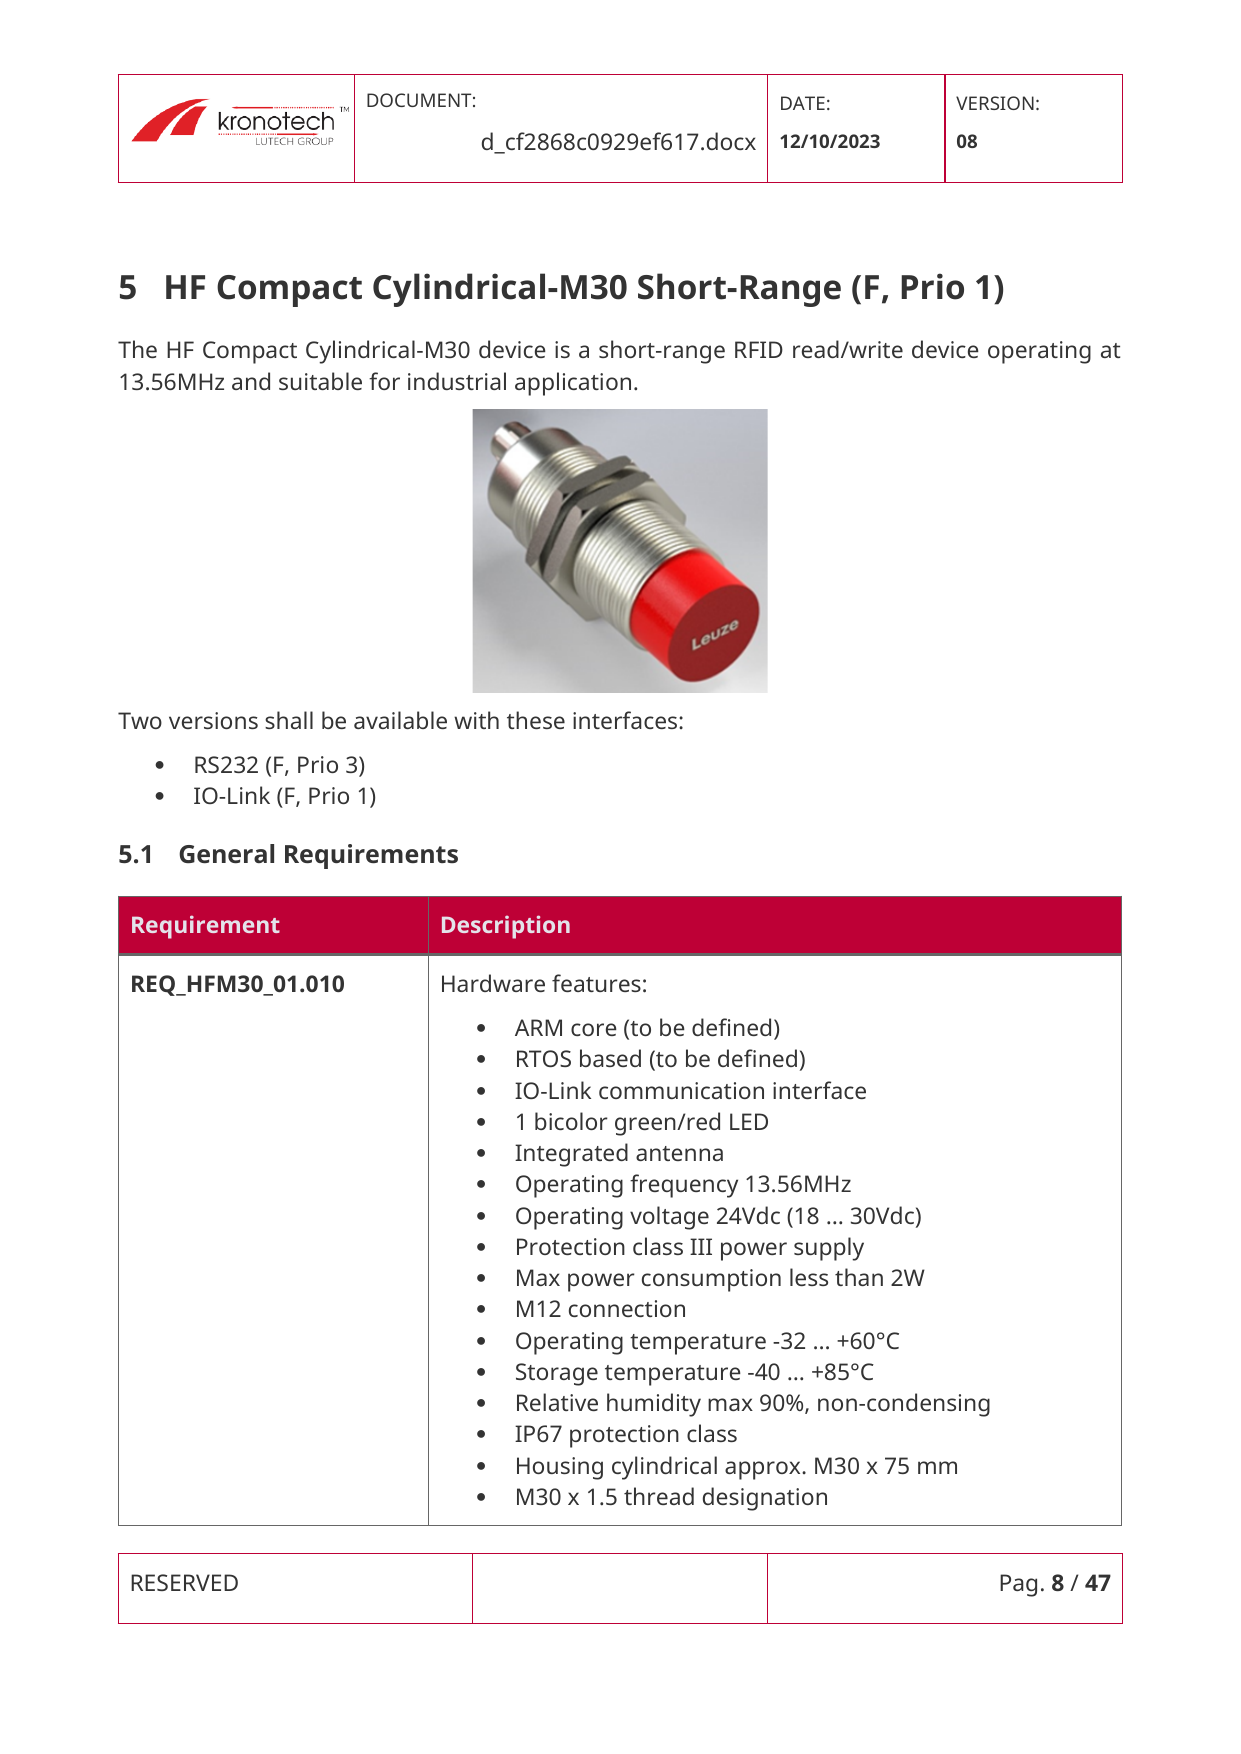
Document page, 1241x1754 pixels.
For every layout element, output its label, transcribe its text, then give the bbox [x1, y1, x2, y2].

text The HF Compact Cylindrical-M30 device is a short-range RFID read/write device operating at 13.56MHz and suitable for industrial application. [118, 334, 1122, 397]
picture [472, 409, 768, 693]
picture [129, 92, 351, 152]
list IO-Link (F, Prio 1) [156, 780, 1122, 811]
table_cell REQ_HFM30_01.010 [119, 956, 428, 1525]
table_header Requirement [119, 897, 428, 953]
subtitle General Requirements [118, 836, 1122, 871]
subtitle HF Compact Cylindrical-M30 Short-Range (F, Prio 1) [118, 264, 1122, 309]
table_header Description [429, 897, 1121, 953]
text Two versions shall be available with these interfaces: [118, 705, 1122, 736]
list RS232 (F, Prio 3) [156, 749, 1122, 780]
